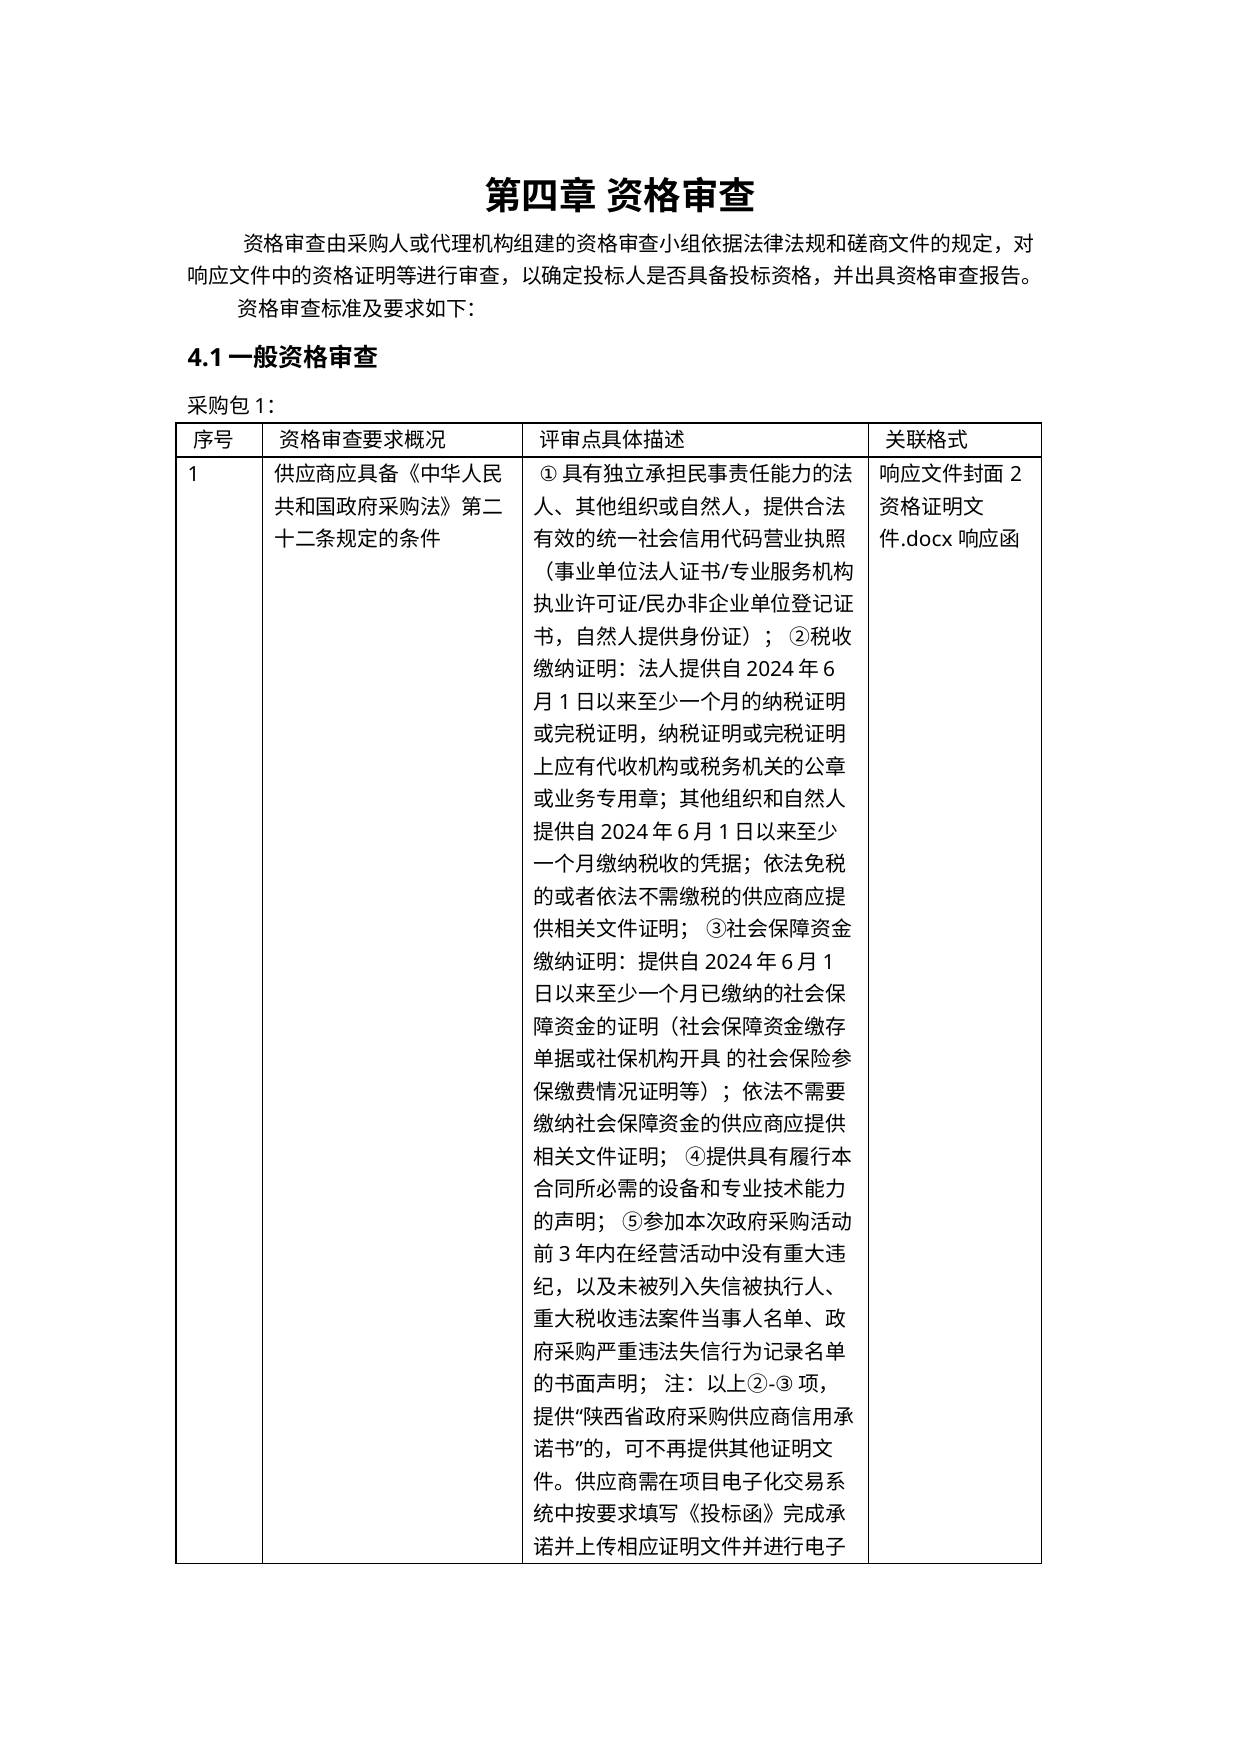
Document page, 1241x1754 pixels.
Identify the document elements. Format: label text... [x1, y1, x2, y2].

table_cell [523, 458, 868, 1563]
table_header 资格审查要求概况 [263, 424, 522, 456]
text 资格审查标准及要求如下： [187, 292, 1053, 324]
text 第四章 资格审查 [187, 162, 1053, 227]
table_header 序号 [177, 424, 262, 456]
text 资格审查由采购人或代理机构组建的资格审查小组依据法律法规和磋商文件的规定，对响应文件中的资格证明等进行审查，以确定投标人是否具备投标资格，并出具资格审查报告。 [187, 227, 1053, 292]
table_header 评审点具体描述 [523, 424, 868, 456]
text 4.1一般资格审查 [187, 324, 1053, 389]
table_header 关联格式 [869, 424, 1041, 456]
table_cell 1 [177, 458, 262, 1563]
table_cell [869, 458, 1041, 1563]
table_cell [263, 458, 522, 1563]
text 采购包1： [187, 389, 1053, 422]
